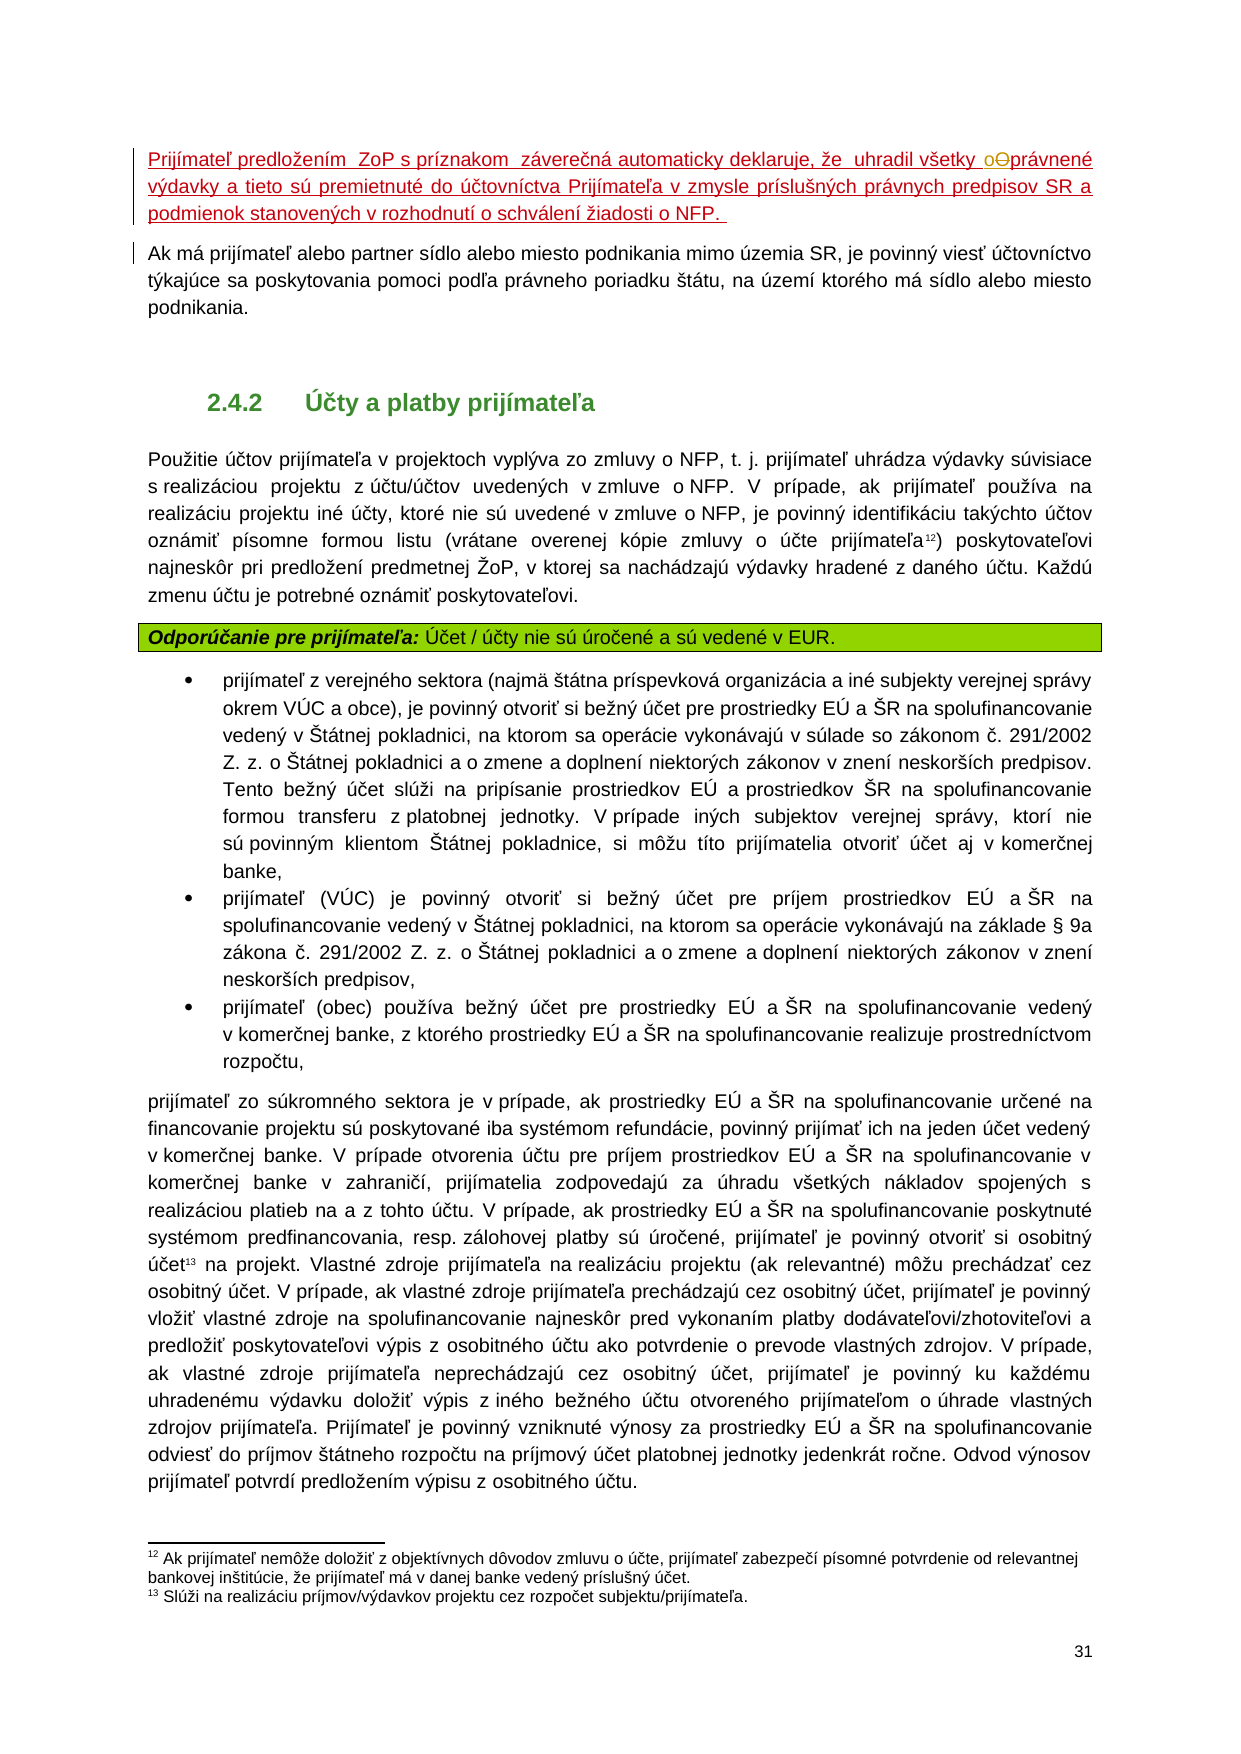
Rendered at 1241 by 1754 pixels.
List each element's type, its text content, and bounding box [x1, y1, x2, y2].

text Ak má prijímateľ alebo partner sídlo alebo miesto podnikania mimo územia SR, je povinný viesť účtovníctvo týkajúce sa poskytovania pomoci podľa právneho poriadku štátu, na území ktorého má sídlo alebo miesto podnikania. [148, 242, 1092, 319]
list prijímateľ z verejného sektora (najmä štátna príspevková organizácia a iné subjekty verejnej správy okrem VÚC a obce), je povinný otvoriť si bežný účet pre prostriedky EÚ a ŠR na spolufinancovanie vedený v Štátnej pokladnici, na ktorom sa operácie vykonávajú v súlade so zákonom č. 291/2002 Z. z. o Štátnej pokladnici a o zmene a doplnení niektorých zákonov v znení neskorších predpisov. Tento bežný účet slúži na pripísanie prostriedkov EÚ a prostriedkov ŠR na spolufinancovanie formou transferu z platobnej jednotky. V prípade iných subjektov verejnej správy, ktorí nie sú povinným klientom Štátnej pokladnice, si môžu títo prijímatelia otvoriť účet aj v komerčnej banke, [185, 669, 1092, 882]
list prijímateľ (obec) používa bežný účet pre prostriedky EÚ a ŠR na spolufinancovanie vedený v komerčnej banke, z ktorého prostriedky EÚ a ŠR na spolufinancovanie realizuje prostredníctvom rozpočtu, [185, 996, 1092, 1073]
text Použitie účtov prijímateľa v projektoch vyplýva zo zmluvy o NFP, t. j. prijímateľ uhrádza výdavky súvisiace s realizáciou projektu z účtu/účtov uvedených v zmluve o NFP. V prípade, ak prijímateľ používa na realizáciu projektu iné účty, ktoré nie sú uvedené v zmluve o NFP, je povinný identifikáciu takýchto účtov oznámiť písomne formou listu (vrátane overenej kópie zmluvy o účte prijímateľa) poskytovateľovi najneskôr pri predložení predmetnej ŽoP, v ktorej sa nachádzajú výdavky hradené z daného účtu. Každú zmenu účtu je potrebné oznámiť poskytovateľovi. [148, 447, 1092, 606]
text Odporúčanie pre prijímateľa: Účet / účty nie sú úročené a sú vedené v EUR. [139, 624, 1101, 651]
text prijímateľ zo súkromného sektora je v prípade, ak prostriedky EÚ a ŠR na spolufinancovanie určené na financovanie projektu sú poskytované iba systémom refundácie, povinný prijímať ich na jeden účet vedený v komerčnej banke. V prípade otvorenia účtu pre príjem prostriedkov EÚ a ŠR na spolufinancovanie v komerčnej banke v zahraničí, prijímatelia zodpovedajú za úhradu všetkých nákladov spojených s realizáciou platieb na a z tohto účtu. V prípade, ak prostriedky EÚ a ŠR na spolufinancovanie poskytnuté systémom predfinancovania, resp. zálohovej platby sú úročené, prijímateľ je povinný otvoriť si osobitný účet na projekt. Vlastné zdroje prijímateľa na realizáciu projektu (ak relevantné) môžu prechádzať cez osobitný účet. V prípade, ak vlastné zdroje prijímateľa prechádzajú cez osobitný účet, prijímateľ je povinný vložiť vlastné zdroje na spolufinancovanie najneskôr pred vykonaním platby dodávateľovi/zhotoviteľovi a predložiť poskytovateľovi výpis z osobitného účtu ako potvrdenie o prevode vlastných zdrojov. V prípade, ak vlastné zdroje prijímateľa neprechádzajú cez osobitný účet, prijímateľ je povinný ku každému uhradenému výdavku doložiť výpis z iného bežného účtu otvoreného prijímateľom o úhrade vlastných zdrojov prijímateľa. Prijímateľ je povinný vzniknuté výnosy za prostriedky EÚ a ŠR na spolufinancovanie odviesť do príjmov štátneho rozpočtu na príjmový účet platobnej jednotky jedenkrát ročne. Odvod výnosov prijímateľ potvrdí predložením výpisu z osobitného účtu. [148, 1090, 1092, 1493]
list prijímateľ (VÚC) je povinný otvoriť si bežný účet pre príjem prostriedkov EÚ a ŠR na spolufinancovanie vedený v Štátnej pokladnici, na ktorom sa operácie vykonávajú na základe § 9a zákona č. 291/2002 Z. z. o Štátnej pokladnici a o zmene a doplnení niektorých zákonov v znení neskorších predpisov, [185, 887, 1092, 991]
subtitle Účty a platby prijímateľa [207, 388, 1092, 417]
